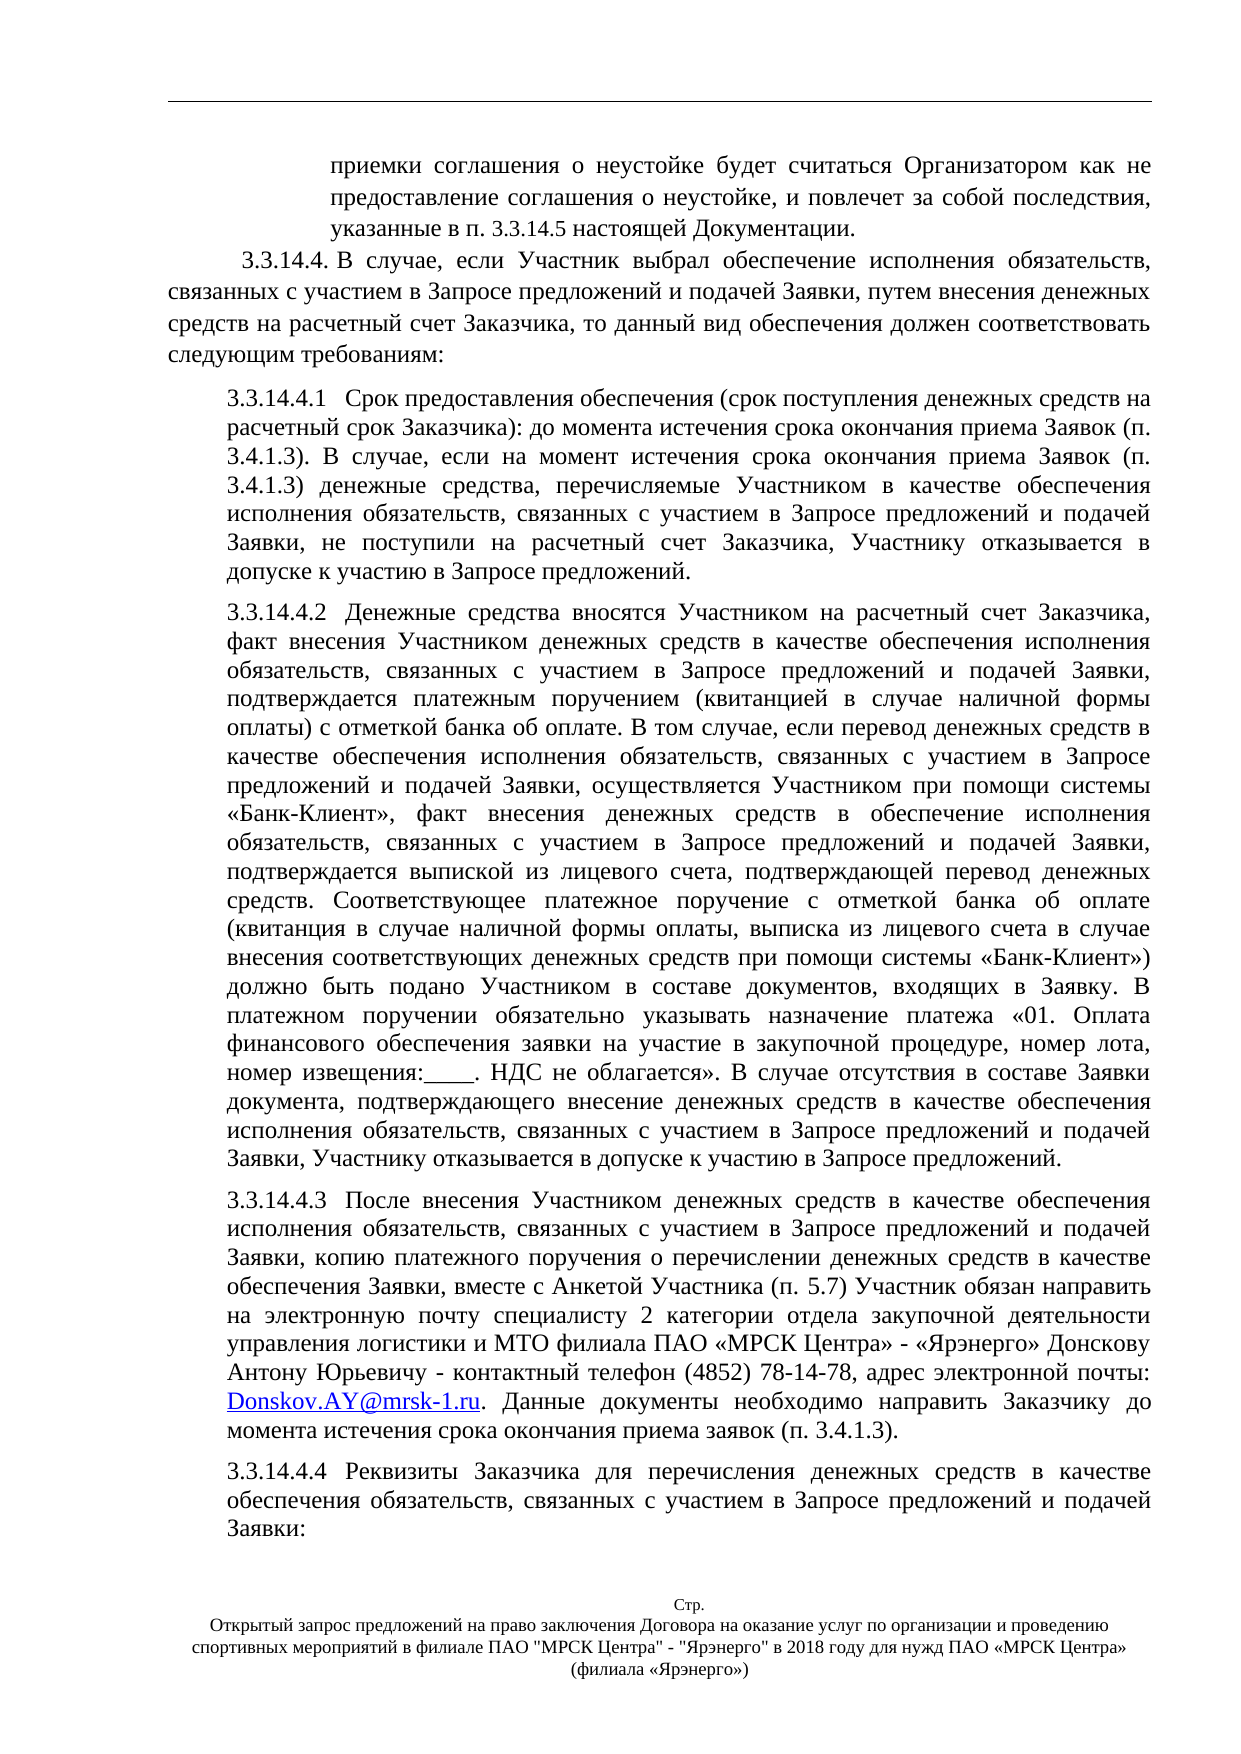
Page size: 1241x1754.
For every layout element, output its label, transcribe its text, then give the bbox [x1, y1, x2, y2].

list Срок предоставления обеспечения (срок поступления денежных средств на расчетный срок Заказчика): до момента истечения срока окончания приема Заявок (п. 3.4.1.3). В случае, если на момент истечения срока окончания приема Заявок (п. 3.4.1.3) денежные средства, перечисляемые Участником в качестве обеспечения исполнения обязательств, связанных с участием в Запросе предложений и подачей Заявки, не поступили на расчетный счет Заказчика, Участнику отказывается в допуске к участию в Запросе предложений. [227, 383, 1152, 585]
list Денежные средства вносятся Участником на расчетный счет Заказчика, факт внесения Участником денежных средств в качестве обеспечения исполнения обязательств, связанных с участием в Запросе предложений и подачей Заявки, подтверждается платежным поручением (квитанцией в случае наличной формы оплаты) с отметкой банка об оплате. В том случае, если перевод денежных средств в качестве обеспечения исполнения обязательств, связанных с участием в Запросе предложений и подачей Заявки, осуществляется Участником при помощи системы «Банк-Клиент», факт внесения денежных средств в обеспечение исполнения обязательств, связанных с участием в Запросе предложений и подачей Заявки, подтверждается выпиской из лицевого счета, подтверждающей перевод денежных средств. Соответствующее платежное поручение с отметкой банка об оплате (квитанция в случае наличной формы оплаты, выписка из лицевого счета в случае внесения соответствующих денежных средств при помощи системы «Банк-Клиент») должно быть подано Участником в составе документов, входящих в Заявку. В платежном поручении обязательно указывать назначение платежа «01. Оплата финансового обеспечения заявки на участие в закупочной процедуре, номер лота, номер извещения:____. НДС не облагается». В случае отсутствия в составе Заявки документа, подтверждающего внесение денежных средств в качестве обеспечения исполнения обязательств, связанных с участием в Запросе предложений и подачей Заявки, Участнику отказывается в допуске к участию в Запросе предложений. [227, 597, 1152, 1172]
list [218, 150, 1152, 242]
list В случае, если Участник выбрал обеспечение исполнения обязательств, связанных с участием в Запросе предложений и подачей Заявки, путем внесения денежных средств на расчетный счет Заказчика, то данный вид обеспечения должен соответствовать следующим требованиям: [168, 245, 1152, 368]
list Реквизиты Заказчика для перечисления денежных средств в качестве обеспечения обязательств, связанных с участием в Запросе предложений и подачей Заявки: [227, 1456, 1152, 1542]
list После внесения Участником денежных средств в качестве обеспечения исполнения обязательств, связанных с участием в Запросе предложений и подачей Заявки, копию платежного поручения о перечислении денежных средств в качестве обеспечения Заявки, вместе с Анкетой Участника (п. 5.7) Участник обязан направить на электронную почту специалисту 2 категории отдела закупочной деятельности управления логистики и МТО филиала ПАО «МРСК Центра» - «Ярэнерго» Донскову Антону Юрьевичу - контактный телефон (4852) 78-14-78, адрес электронной почты: Donskov.AY@mrsk-1.ru. Данные документы необходимо направить Заказчику до момента истечения срока окончания приема заявок (п. 3.4.1.3). [227, 1185, 1152, 1443]
